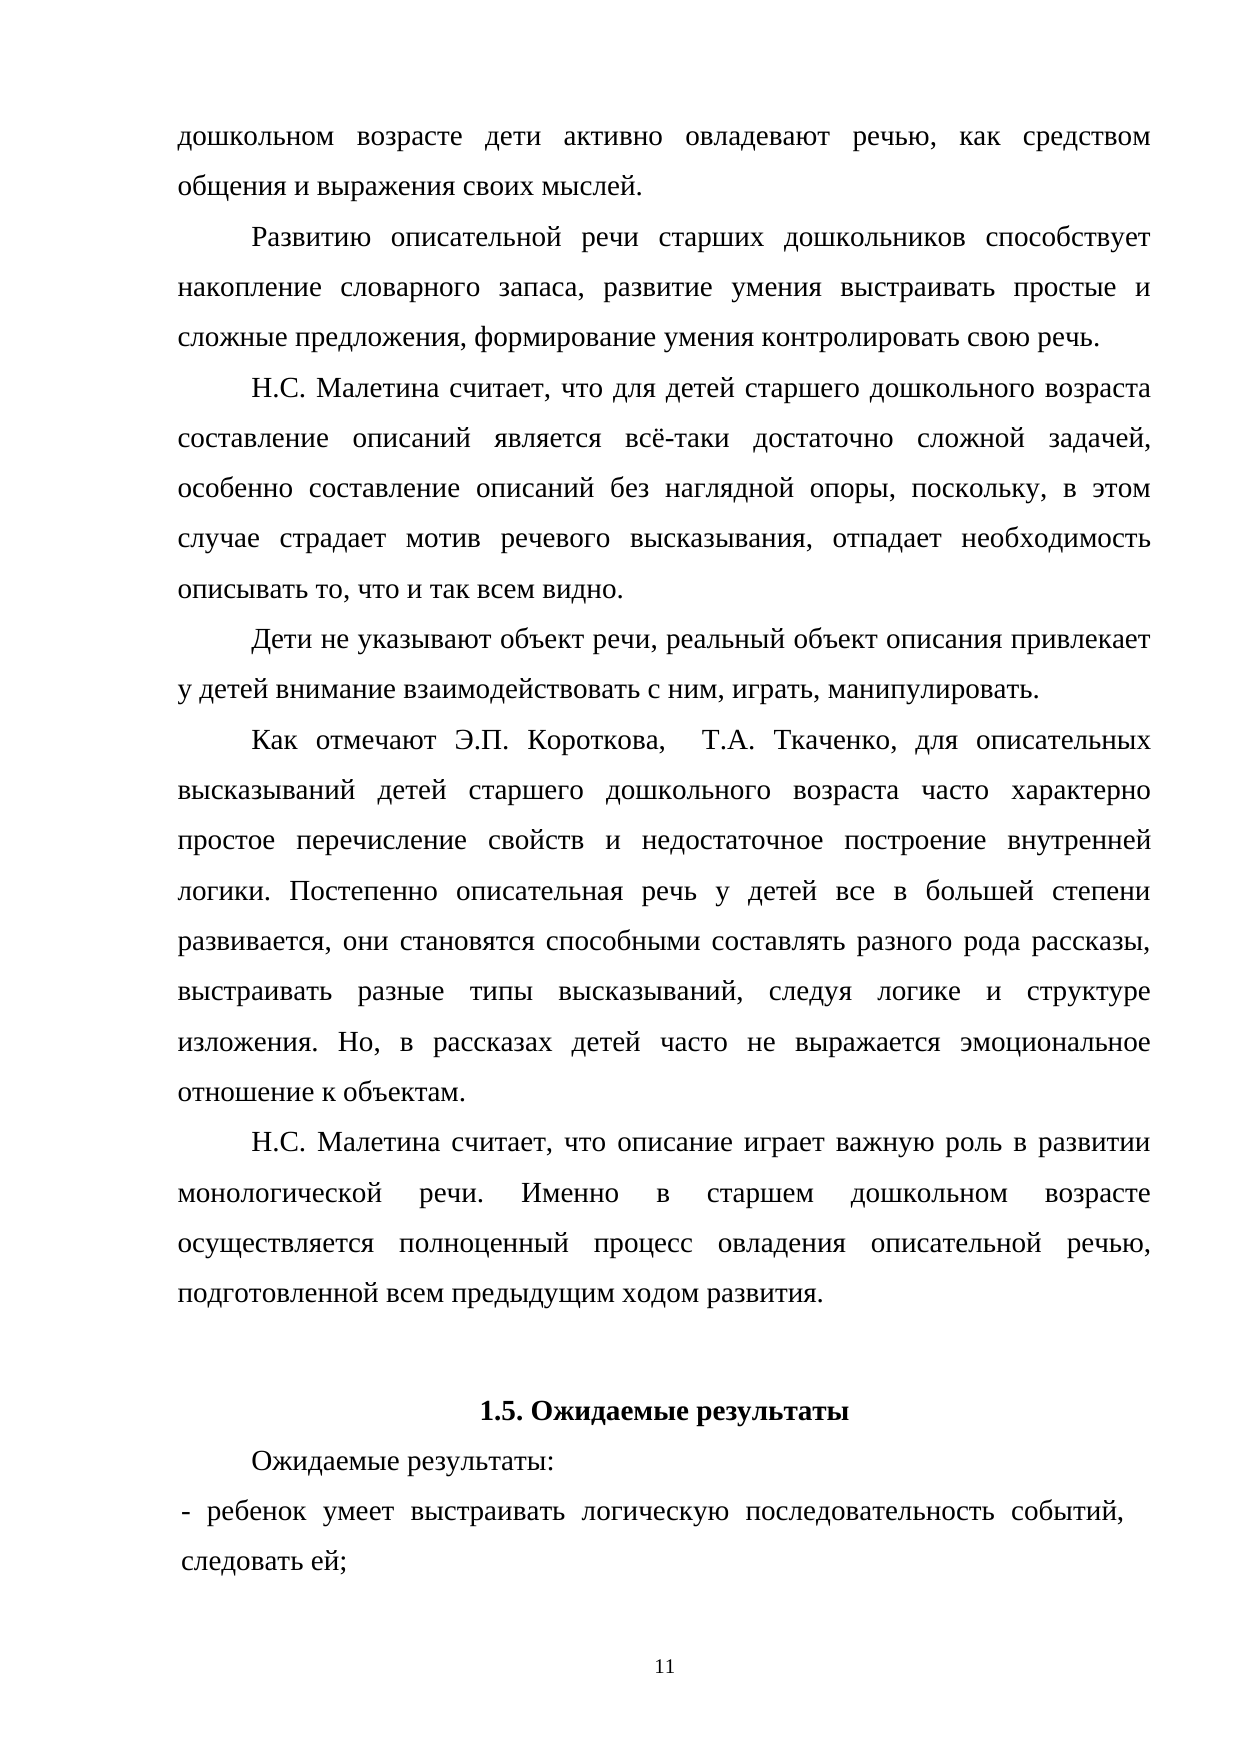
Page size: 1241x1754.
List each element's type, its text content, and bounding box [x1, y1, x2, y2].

text Н.С. Малетина считает, что для детей старшего дошкольного возраста составление описаний является всё-таки достаточно сложной задачей, особенно составление описаний без наглядной опоры, поскольку, в этом случае страдает мотив речевого высказывания, отпадает необходимость описывать то, что и так всем видно. [177, 370, 1152, 604]
text Н.С. Малетина считает, что описание играет важную роль в развитии монологической речи. Именно в старшем дошкольном возрасте осуществляется полноценный процесс овладения описательной речью, подготовленной всем предыдущим ходом развития. [177, 1124, 1152, 1309]
text - ребенок умеет выстраивать логическую последовательность событий, следовать ей; [181, 1493, 1125, 1577]
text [177, 118, 1152, 202]
text Как отмечают Э.П. Короткова, Т.А. Ткаченко, для описательных высказываний детей старшего дошкольного возраста часто характерно простое перечисление свойств и недостаточное построение внутренней логики. Постепенно описательная речь у детей все в большей степени развивается, они становятся способными составлять разного рода рассказы, выстраивать разные типы высказываний, следуя логике и структуре изложения. Но, в рассказах детей часто не выражается эмоциональное отношение к объектам. [177, 722, 1152, 1108]
text 1.5. Ожидаемые результаты [177, 1393, 1152, 1426]
text Дети не указывают объект речи, реальный объект описания привлекает у детей внимание взаимодействовать с ним, играть, манипулировать. [177, 621, 1152, 705]
text Ожидаемые результаты: [177, 1443, 1152, 1476]
text Развитию описательной речи старших дошкольников способствует накопление словарного запаса, развитие умения выстраивать простые и сложные предложения, формирование умения контролировать свою речь. [177, 219, 1152, 353]
